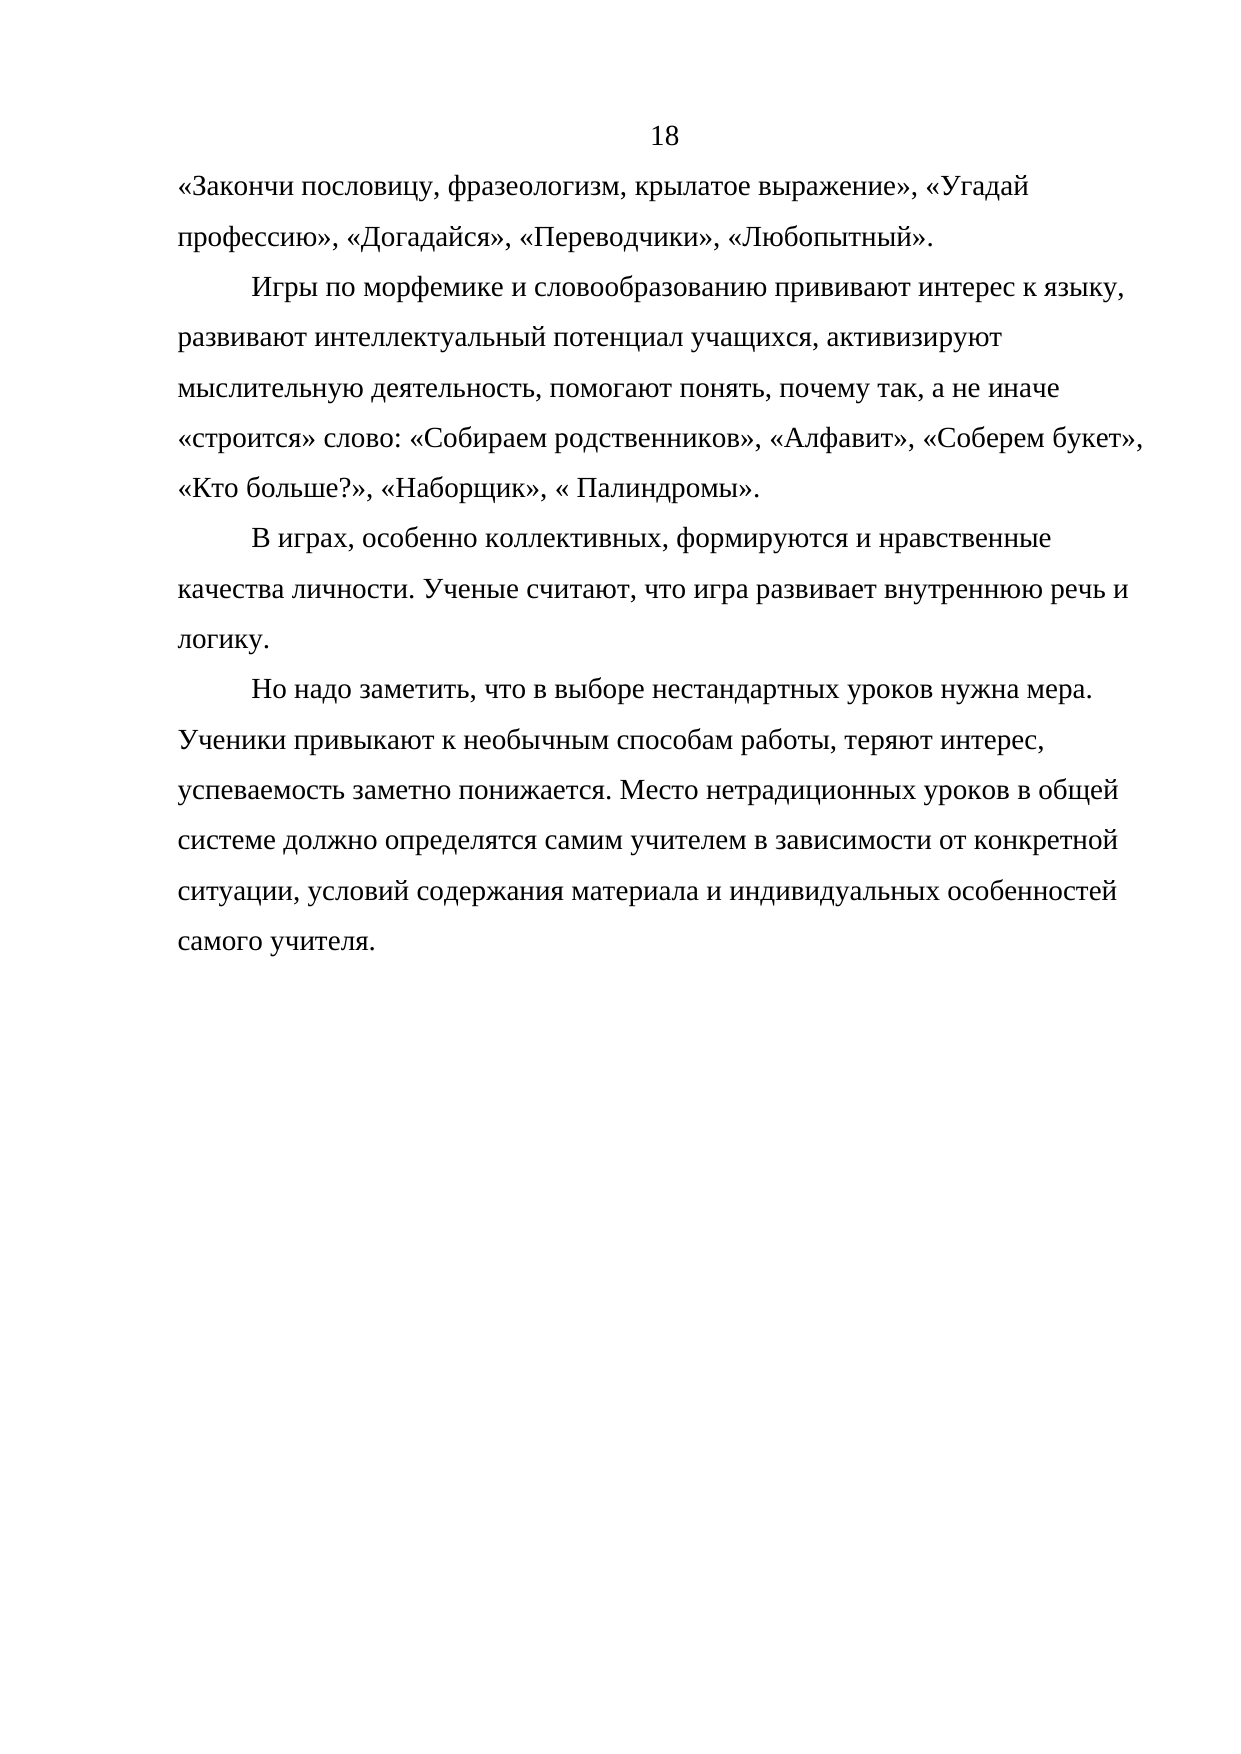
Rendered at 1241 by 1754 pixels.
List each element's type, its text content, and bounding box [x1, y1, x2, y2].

text Игры по морфемике и словообразованию прививают интерес к языку, развивают интеллектуальный потенциал учащихся, активизируют [177, 269, 1152, 353]
text «Закончи пословицу, фразеологизм, крылатое выражение», «Угадай профессию», «Догадайся», «Переводчики», «Любопытный». [177, 168, 1152, 252]
text 18 [177, 118, 1152, 152]
text мыслительную деятельность, помогают понять, почему так, а не иначе «строится» слово: «Собираем родственников», «Алфавит», «Соберем букет», «Кто больше?», «Наборщик», « Палиндромы». [177, 370, 1152, 504]
text В играх, особенно коллективных, формируются и нравственные качества личности. Ученые считают, что игра развивает внутреннюю речь и логику. [177, 521, 1152, 655]
text Но надо заметить, что в выборе нестандартных уроков нужна мера. Ученики привыкают к необычным способам работы, теряют интерес, успеваемость заметно понижается. Место нетрадиционных уроков в общей системе должно определятся самим учителем в зависимости от конкретной ситуации, условий содержания материала и индивидуальных особенностей самого учителя. [177, 672, 1152, 957]
